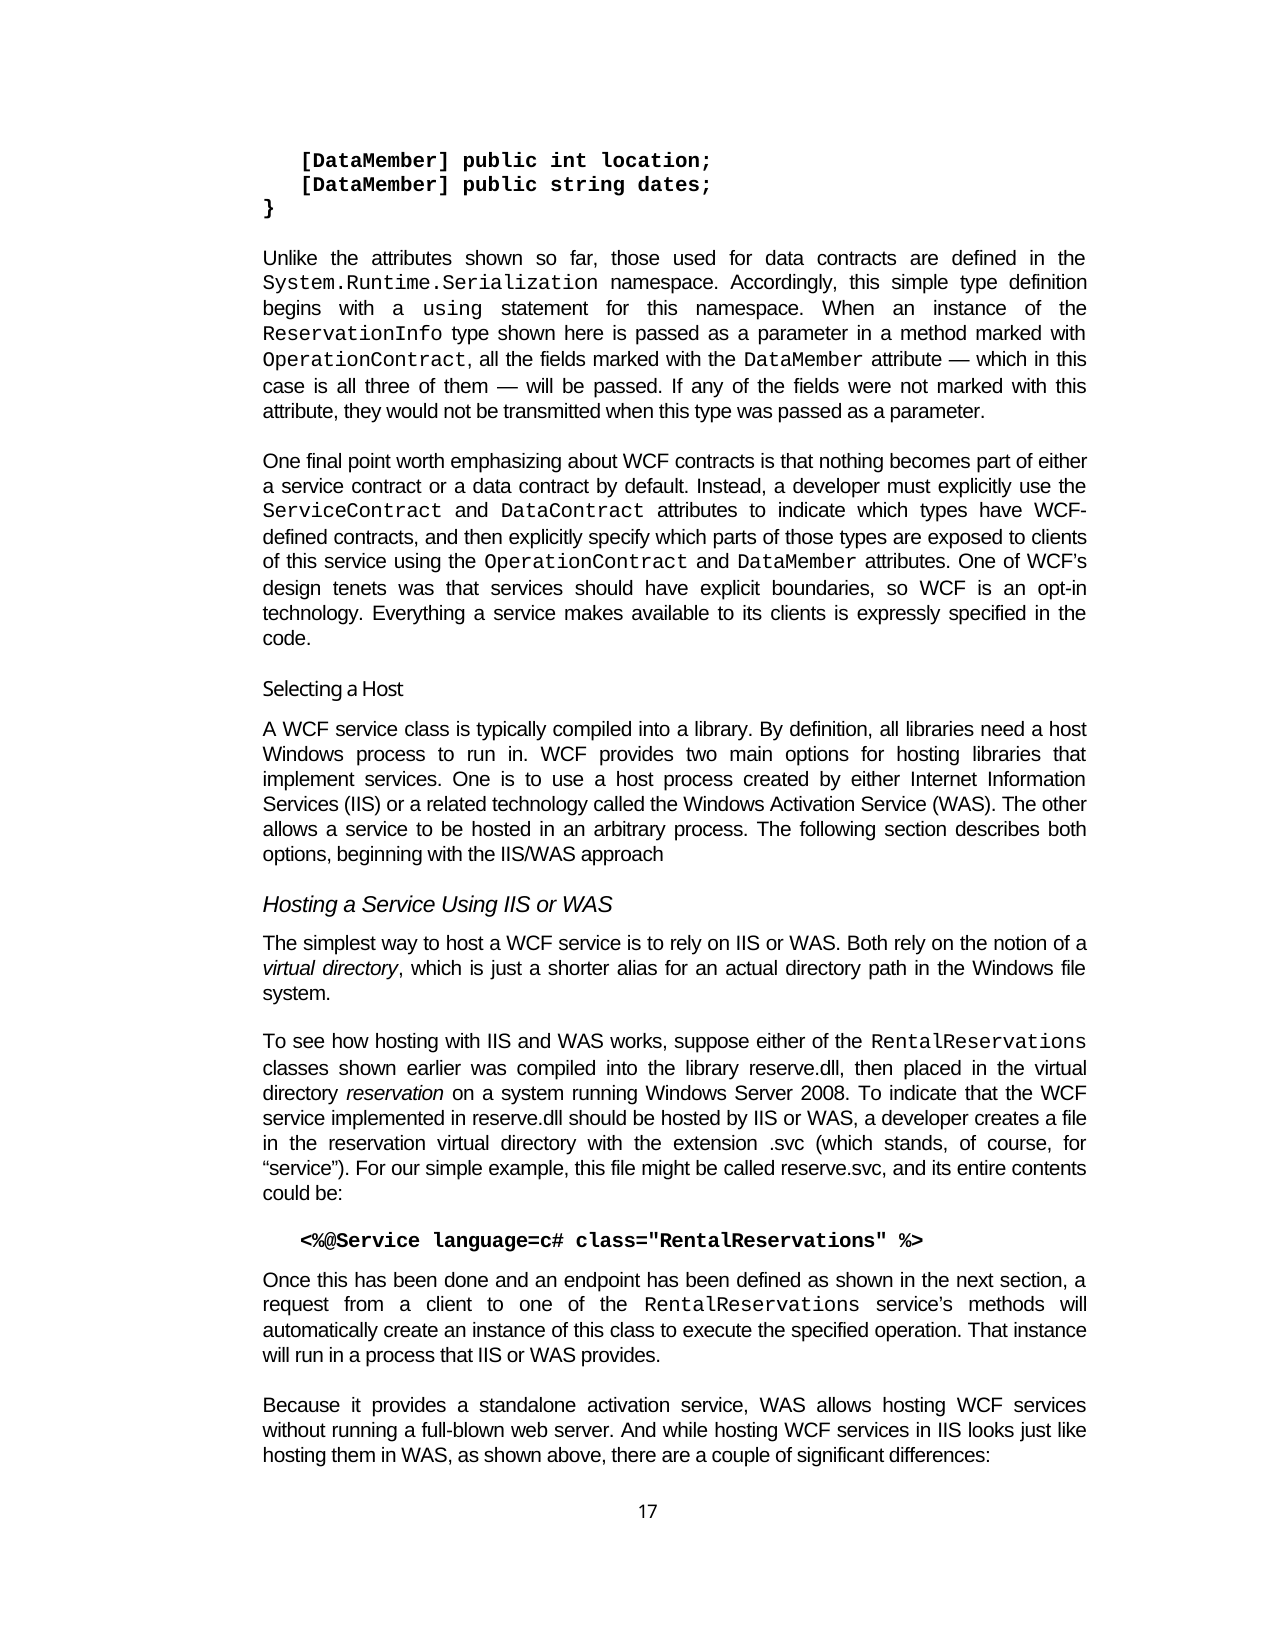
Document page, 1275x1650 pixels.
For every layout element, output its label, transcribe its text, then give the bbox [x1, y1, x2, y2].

text A WCF service class is typically compiled into a library. By definition, all libraries need a host Windows process to run in. WCF provides two main options for hosting libraries that implement services. One is to use a host process created by either Internet Information Services (IIS) or a related technology called the Windows Activation Service (WAS). The other allows a service to be hosted in an arbitrary process. The following section describes both options, beginning with the IIS/WAS approach [262, 716, 1087, 866]
text To see how hosting with IIS and WAS works, suppose either of the RentalReservations classes shown earlier was compiled into the library reserve.dll, then placed in the virtual directory reservation on a system running Windows Server 2008. To indicate that the WCF service implemented in reserve.dll should be hosted by IIS or WAS, a developer creates a file in the reservation virtual directory with the extension .svc (which stands, of course, for “service”). For our simple example, this file might be called reserve.svc, and its entire contents could be: [262, 1029, 1087, 1205]
text One final point worth emphasizing about WCF contracts is that nothing becomes part of either a service contract or a data contract by default. Instead, a developer must explicitly use the ServiceContract and DataContract attributes to indicate which types have WCF-defined contracts, and then explicitly specify which parts of those types are exposed to clients of this service using the OperationContract and DataMember attributes. One of WCF’s design tenets was that services should have explicit boundaries, so WCF is an opt-in technology. Everything a service makes available to its clients is expressly specified in the code. [262, 448, 1087, 649]
text [DataMember] public int location; [262, 150, 1087, 174]
text Unlike the attributes shown so far, those used for data contracts are defined in the System.Runtime.Serialization namespace. Accordingly, this simple type definition begins with a using statement for this namespace. When an instance of the ReservationInfo type shown here is passed as a parameter in a method marked with OperationContract, all the fields marked with the DataMember attribute — which in this case is all three of them — will be passed. If any of the fields were not marked with this attribute, they would not be transmitted when this type was passed as a parameter. [262, 244, 1087, 423]
text [DataMember] public string dates; [262, 174, 1087, 197]
text <%@Service language=c# class="RentalReservations" %> [300, 1230, 1087, 1254]
text } [262, 197, 1087, 221]
text Because it provides a standalone activation service, WAS allows hosting WCF services without running a full-blown web server. And while hosting WCF services in IIS looks just like hosting them in WAS, as shown above, there are a couple of significant differences: [262, 1392, 1087, 1467]
subtitle Selecting a Host [262, 674, 1087, 703]
text Once this has been done and an endpoint has been defined as shown in the next section, a request from a client to one of the RentalReservations service’s methods will automatically create an instance of this class to execute the specified operation. That instance will run in a process that IIS or WAS provides. [262, 1266, 1087, 1367]
subtitle Hosting a Service Using IIS or WAS [262, 891, 1087, 917]
text The simplest way to host a WCF service is to rely on IIS or WAS. Both rely on the notion of a virtual directory, which is just a shorter alias for an actual directory path in the Windows file system. [262, 929, 1087, 1004]
